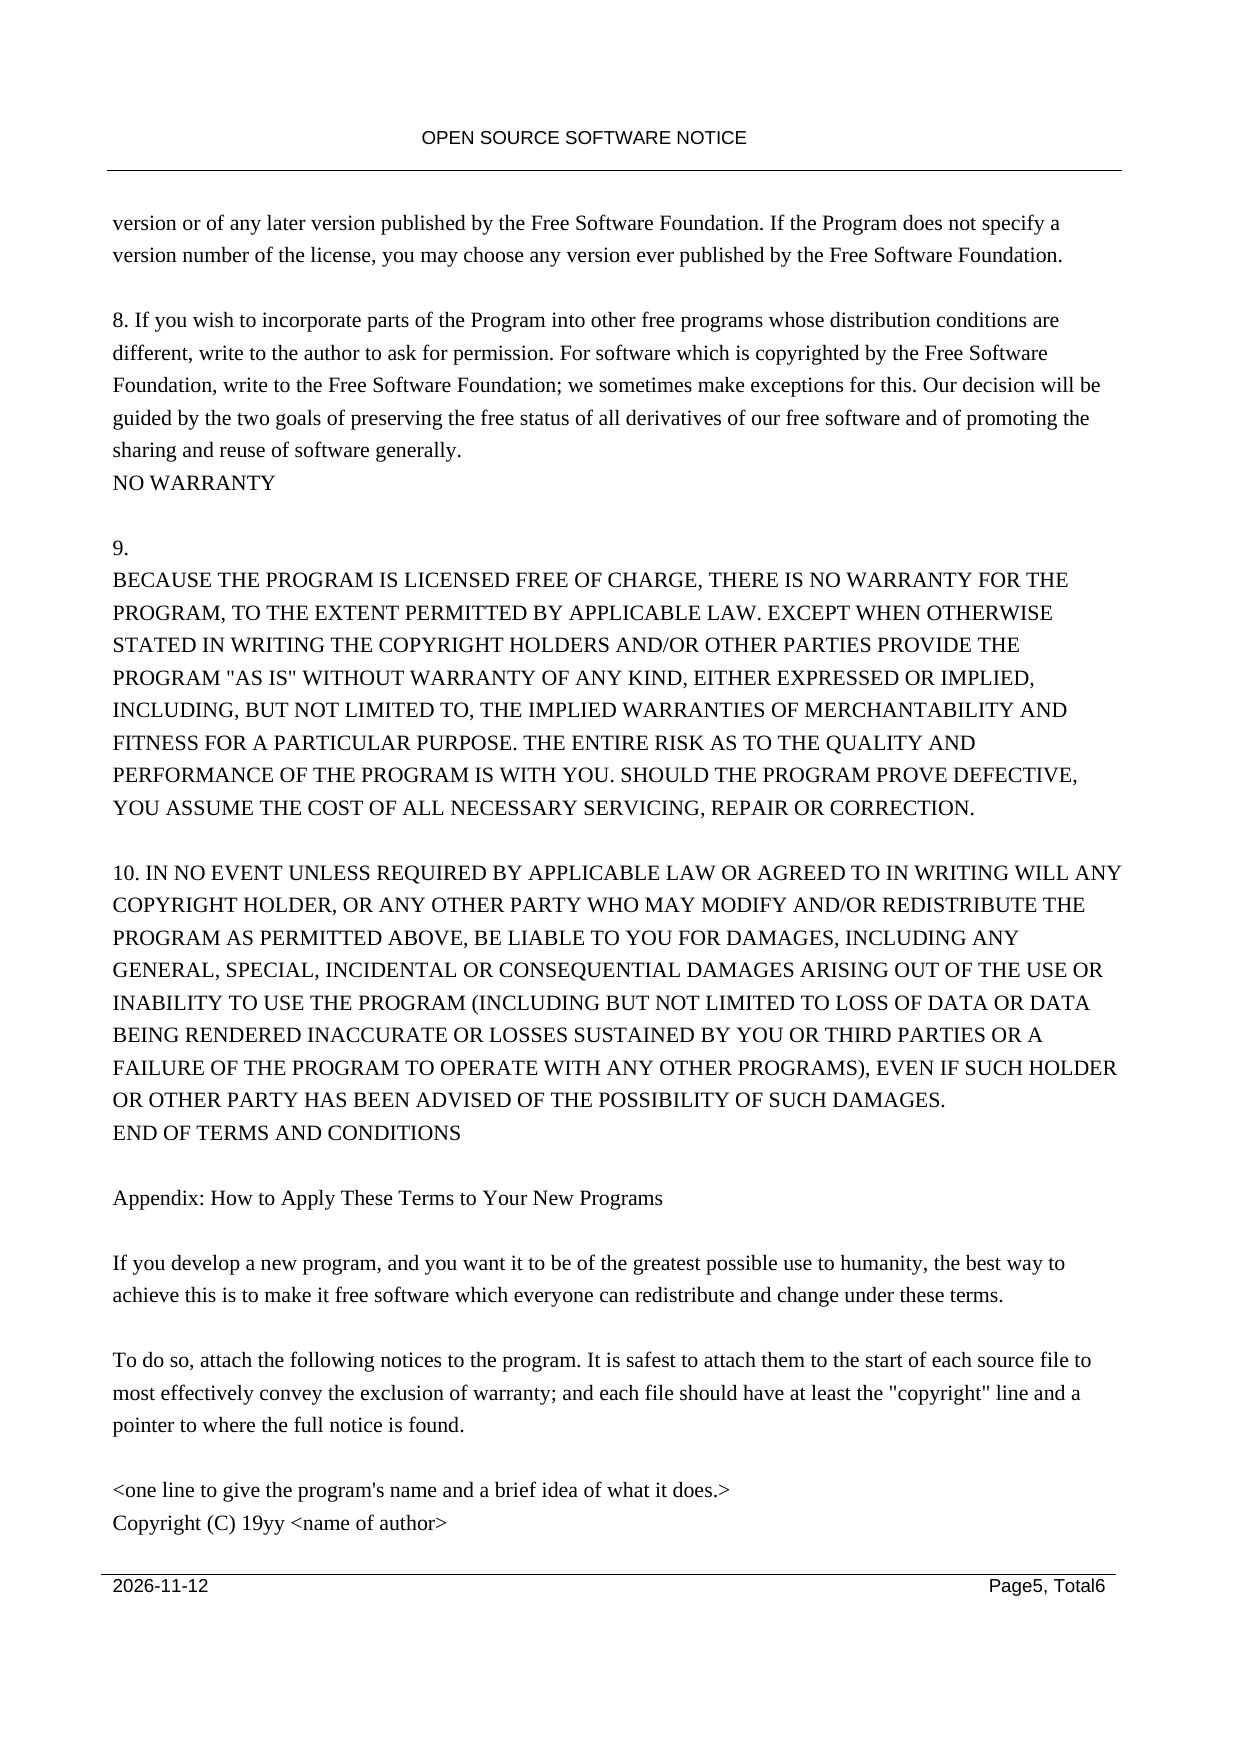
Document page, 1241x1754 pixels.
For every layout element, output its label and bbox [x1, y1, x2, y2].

text [112, 206, 1128, 1539]
